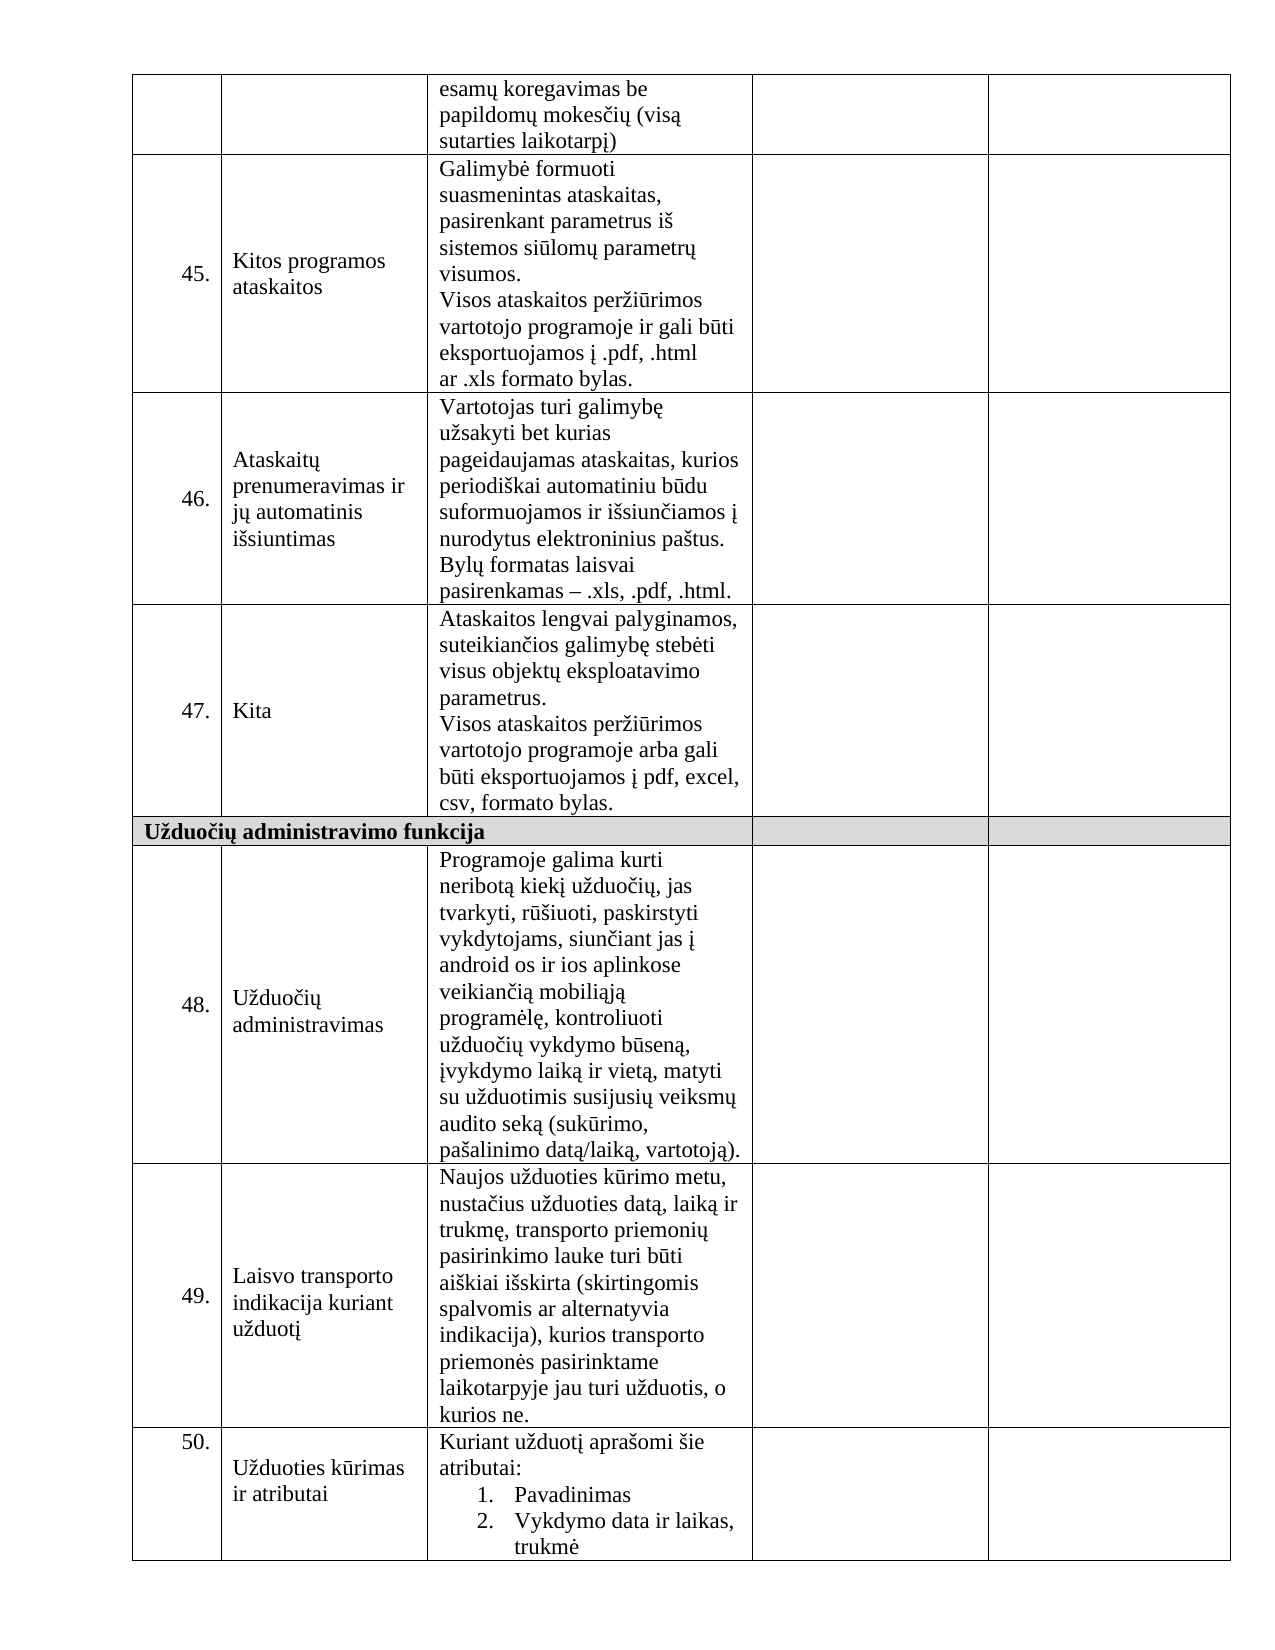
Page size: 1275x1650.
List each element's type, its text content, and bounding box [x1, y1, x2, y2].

table_cell [753, 155, 988, 392]
table_cell [133, 393, 221, 604]
table_cell [753, 846, 988, 1162]
table_cell Užduočių administravimas [222, 846, 427, 1162]
table_cell [133, 1164, 221, 1427]
table_cell [989, 393, 1230, 604]
table_cell [753, 1428, 988, 1560]
table_cell [989, 817, 1230, 845]
table_cell Užduočių administravimo funkcija [133, 817, 752, 845]
table_cell Programoje galima kurti neribotą kiekį užduočių, jas tvarkyti, rūšiuoti, paskirstyti vykdytojams, siunčiant jas į android os ir ios aplinkose veikiančią mobiliąją programėlę, kontroliuoti užduočių vykdymo būseną, įvykdymo laiką ir vietą, matyti su užduotimis susijusių veiksmų audito seką (sukūrimo, pašalinimo datą/laiką, vartotoją). [428, 846, 752, 1162]
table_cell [428, 1428, 752, 1560]
table_cell [989, 846, 1230, 1162]
table_cell Ataskaitos lengvai palyginamos, suteikiančios galimybę stebėti visus objektų eksploatavimo parametrus. Visos ataskaitos peržiūrimos vartotojo programoje arba gali būti eksportuojamos į pdf, excel, csv, formato bylas. [428, 605, 752, 816]
table_cell [753, 75, 988, 154]
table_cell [428, 75, 752, 154]
table_cell Galimybė formuoti suasmenintas ataskaitas, pasirenkant parametrus iš sistemos siūlomų parametrų visumos. Visos ataskaitos peržiūrimos vartotojo programoje ir gali būti eksportuojamos į .pdf, .html ar .xls formato bylas. [428, 155, 752, 392]
table_cell Ataskaitų prenumeravimas ir jų automatinis išsiuntimas [222, 393, 427, 604]
table_cell Kita [222, 605, 427, 816]
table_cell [222, 75, 427, 154]
table_cell [133, 605, 221, 816]
table_cell [133, 1428, 221, 1560]
table_cell [133, 75, 221, 154]
table_cell [989, 75, 1230, 154]
table_cell Kitos programos ataskaitos [222, 155, 427, 392]
table_cell [133, 155, 221, 392]
table_cell Naujos užduoties kūrimo metu, nustačius užduoties datą, laiką ir trukmę, transporto priemonių pasirinkimo lauke turi būti aiškiai išskirta (skirtingomis spalvomis ar alternatyvia indikacija), kurios transporto priemonės pasirinktame laikotarpyje jau turi užduotis, o kurios ne. [428, 1164, 752, 1427]
table_cell [133, 846, 221, 1162]
table_cell Vartotojas turi galimybę užsakyti bet kurias pageidaujamas ataskaitas, kurios periodiškai automatiniu būdu suformuojamos ir išsiunčiamos į nurodytus elektroninius paštus. Bylų formatas laisvai pasirenkamas – .xls, .pdf, .html. [428, 393, 752, 604]
table_cell [989, 1428, 1230, 1560]
table_cell [989, 1164, 1230, 1427]
table_cell [989, 155, 1230, 392]
table_cell [753, 393, 988, 604]
table_cell [753, 605, 988, 816]
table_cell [222, 1428, 427, 1560]
table_cell [753, 1164, 988, 1427]
table_cell [989, 605, 1230, 816]
table_cell Laisvo transporto indikacija kuriant užduotį [222, 1164, 427, 1427]
table_cell [753, 817, 988, 845]
